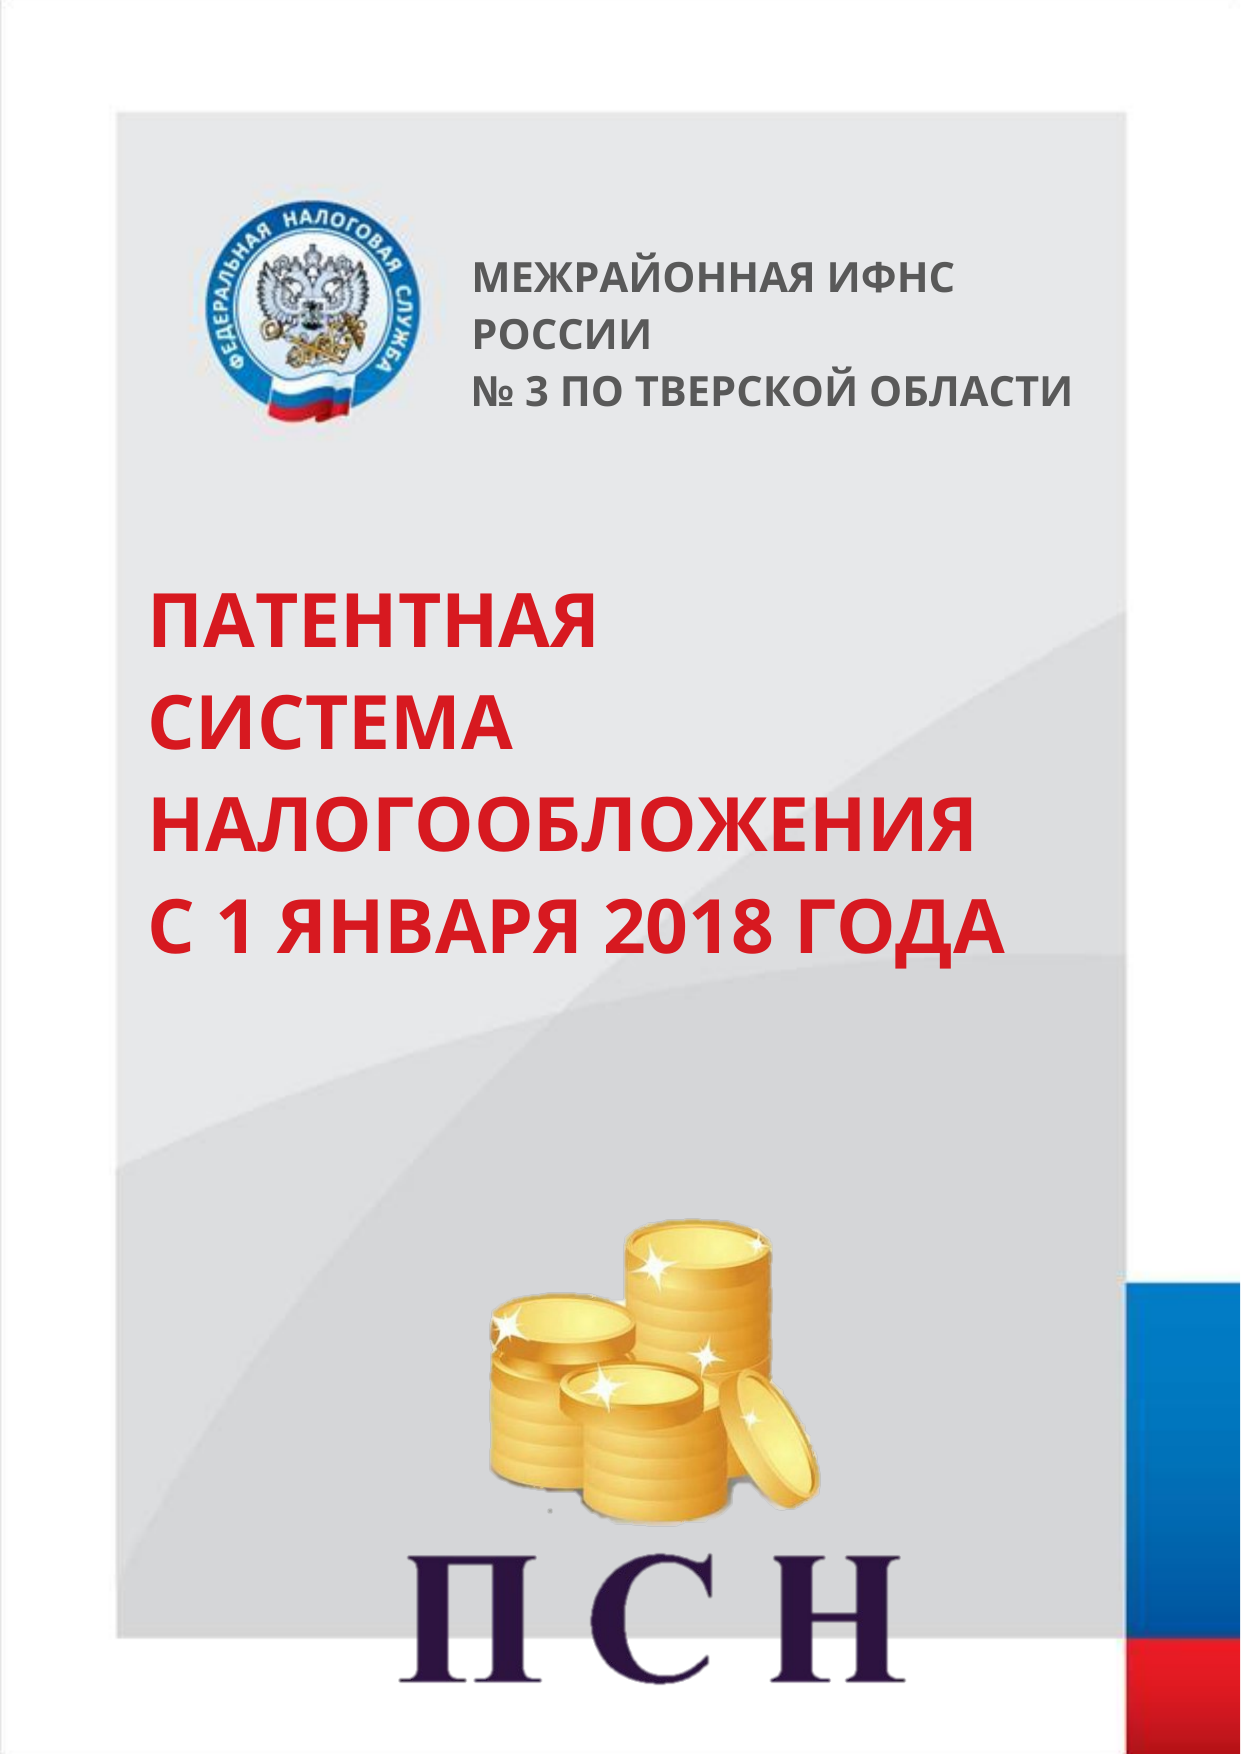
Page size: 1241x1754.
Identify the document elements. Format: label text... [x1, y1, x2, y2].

text ПАТЕНТНАЯ [148, 567, 1181, 669]
text СИСТЕМА НАЛОГООБЛОЖЕНИЯ [148, 669, 1181, 874]
picture [0, 0, 1241, 1754]
text С 1 ЯНВАРЯ 2018 ГОДА [148, 874, 1181, 976]
